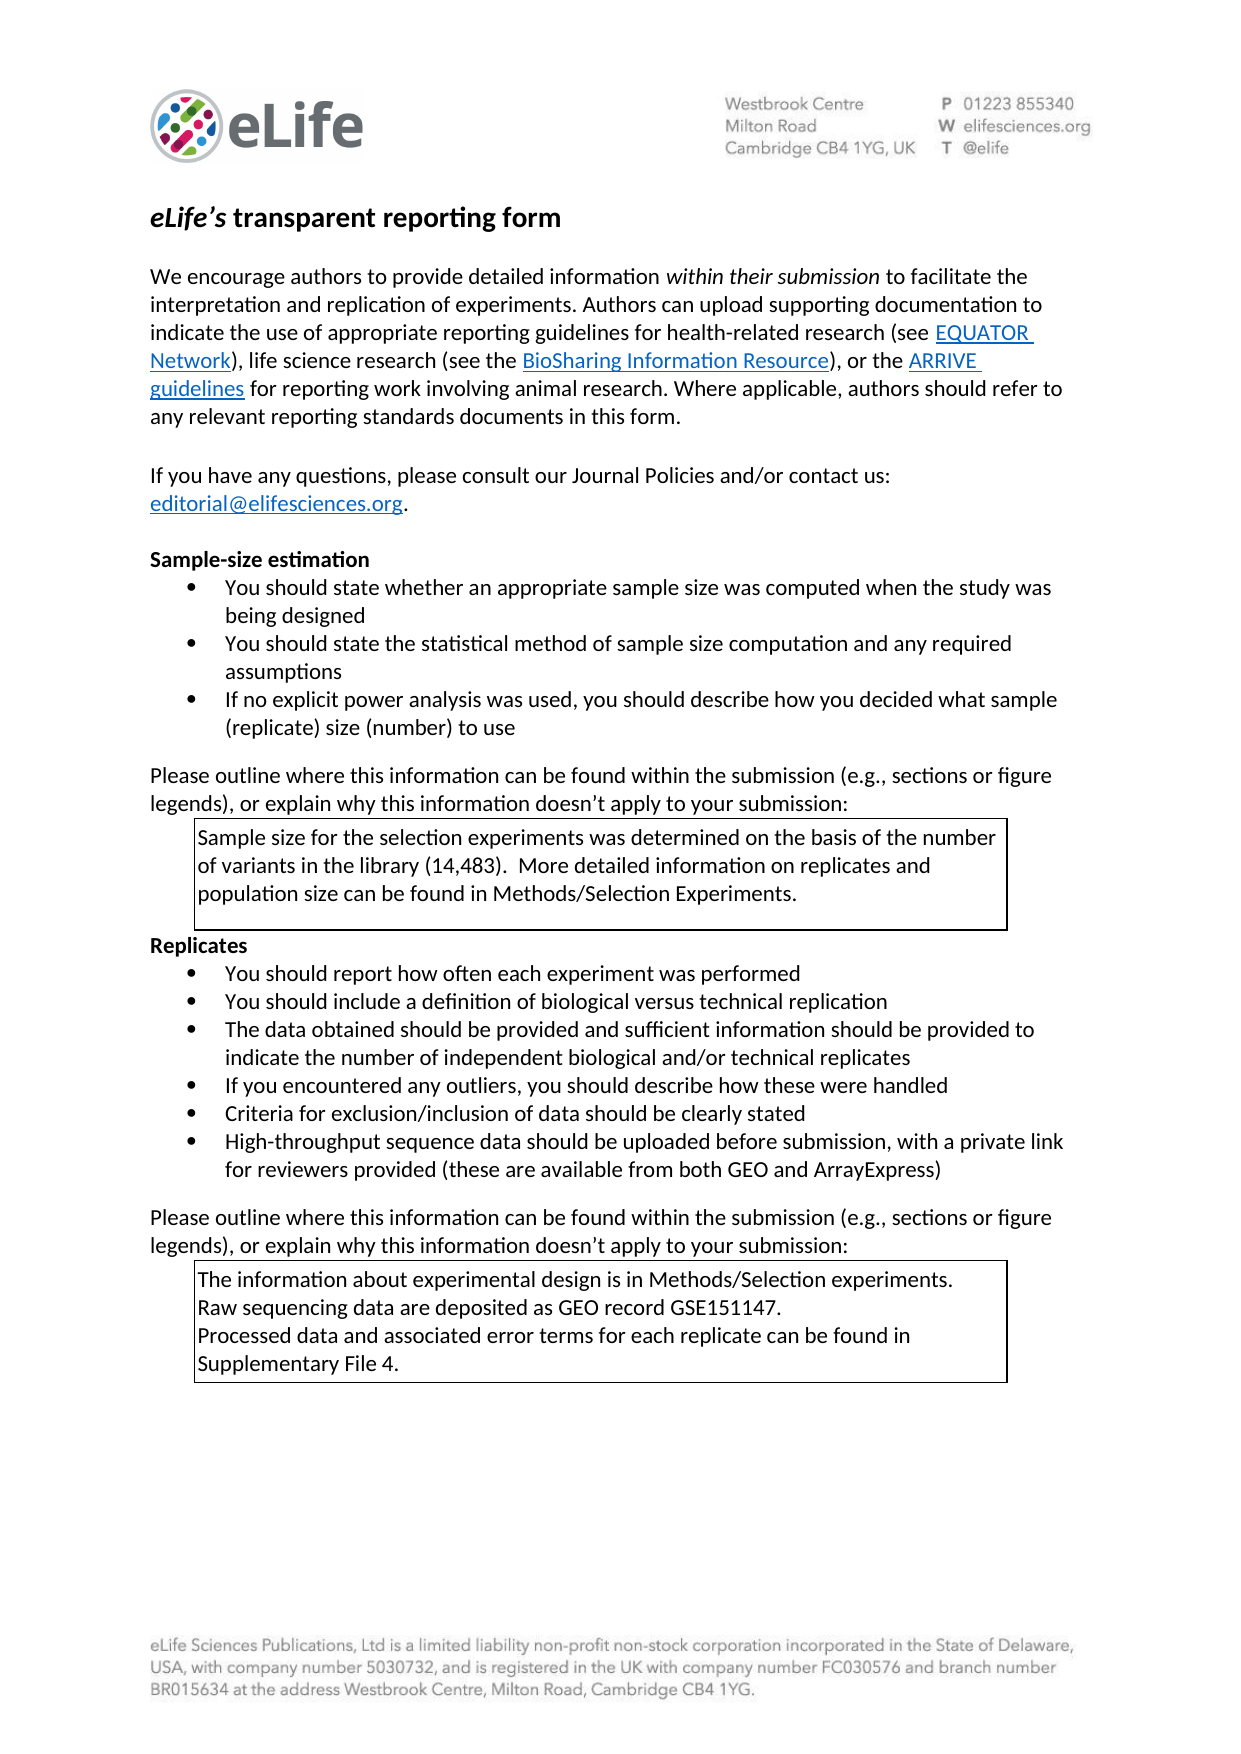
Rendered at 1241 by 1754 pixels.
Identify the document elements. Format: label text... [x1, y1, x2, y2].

list High-throughput sequence data should be uploaded before submission, with a private link for reviewers provided (these are available from both GEO and ArrayExpress) [187, 1127, 1090, 1183]
text eLife’s transparent reporting form [150, 199, 1090, 234]
list The data obtained should be provided and sufficient information should be provided to indicate the number of independent biological and/or technical replicates [187, 1015, 1090, 1071]
list You should state whether an appropriate sample size was computed when the study was being designed [187, 573, 1090, 629]
list If no explicit power analysis was used, you should describe how you decided what sample (replicate) size (number) to use [187, 685, 1090, 741]
text Raw sequencing data are deposited as GEO record GSE151147. [197, 1293, 1004, 1321]
list You should report how often each experiment was performed [187, 959, 1090, 987]
list Criteria for exclusion/inclusion of data should be clearly stated [187, 1099, 1090, 1127]
text We encourage authors to provide detailed information within their submission to facilitate the interpretation and replication of experiments. Authors can upload supporting documentation to indicate the use of appropriate reporting guidelines for health-related research (see EQUATOR Network), life science research (see the BioSharing Information Resource), or the ARRIVE guidelines for reporting work involving animal research. Where applicable, authors should refer to any relevant reporting standards documents in this form. [150, 262, 1090, 430]
text Processed data and associated error terms for each replicate can be found in Supplementary File 4. [195, 1321, 1006, 1379]
list If you encountered any outliers, you should describe how these were handled [187, 1071, 1090, 1099]
text The information about experimental design is in Methods/Selection experiments. [195, 1263, 1006, 1293]
text Sample-size estimation [150, 545, 1090, 573]
picture [0, 1593, 1241, 1713]
text If you have any questions, please consult our Journal Policies and/or contact us: editorial@elifesciences.org. [150, 461, 1090, 517]
picture [683, 16, 1240, 188]
picture [150, 89, 363, 163]
list You should include a definition of biological versus technical replication [187, 987, 1090, 1015]
text Replicates [150, 846, 1090, 959]
list You should state the statistical method of sample size computation and any required assumptions [187, 629, 1090, 685]
text Sample size for the selection experiments was determined on the basis of the number of variants in the library (14,483). More detailed information on replicates and population size can be found in Methods/Selection Experiments. [195, 821, 1006, 909]
